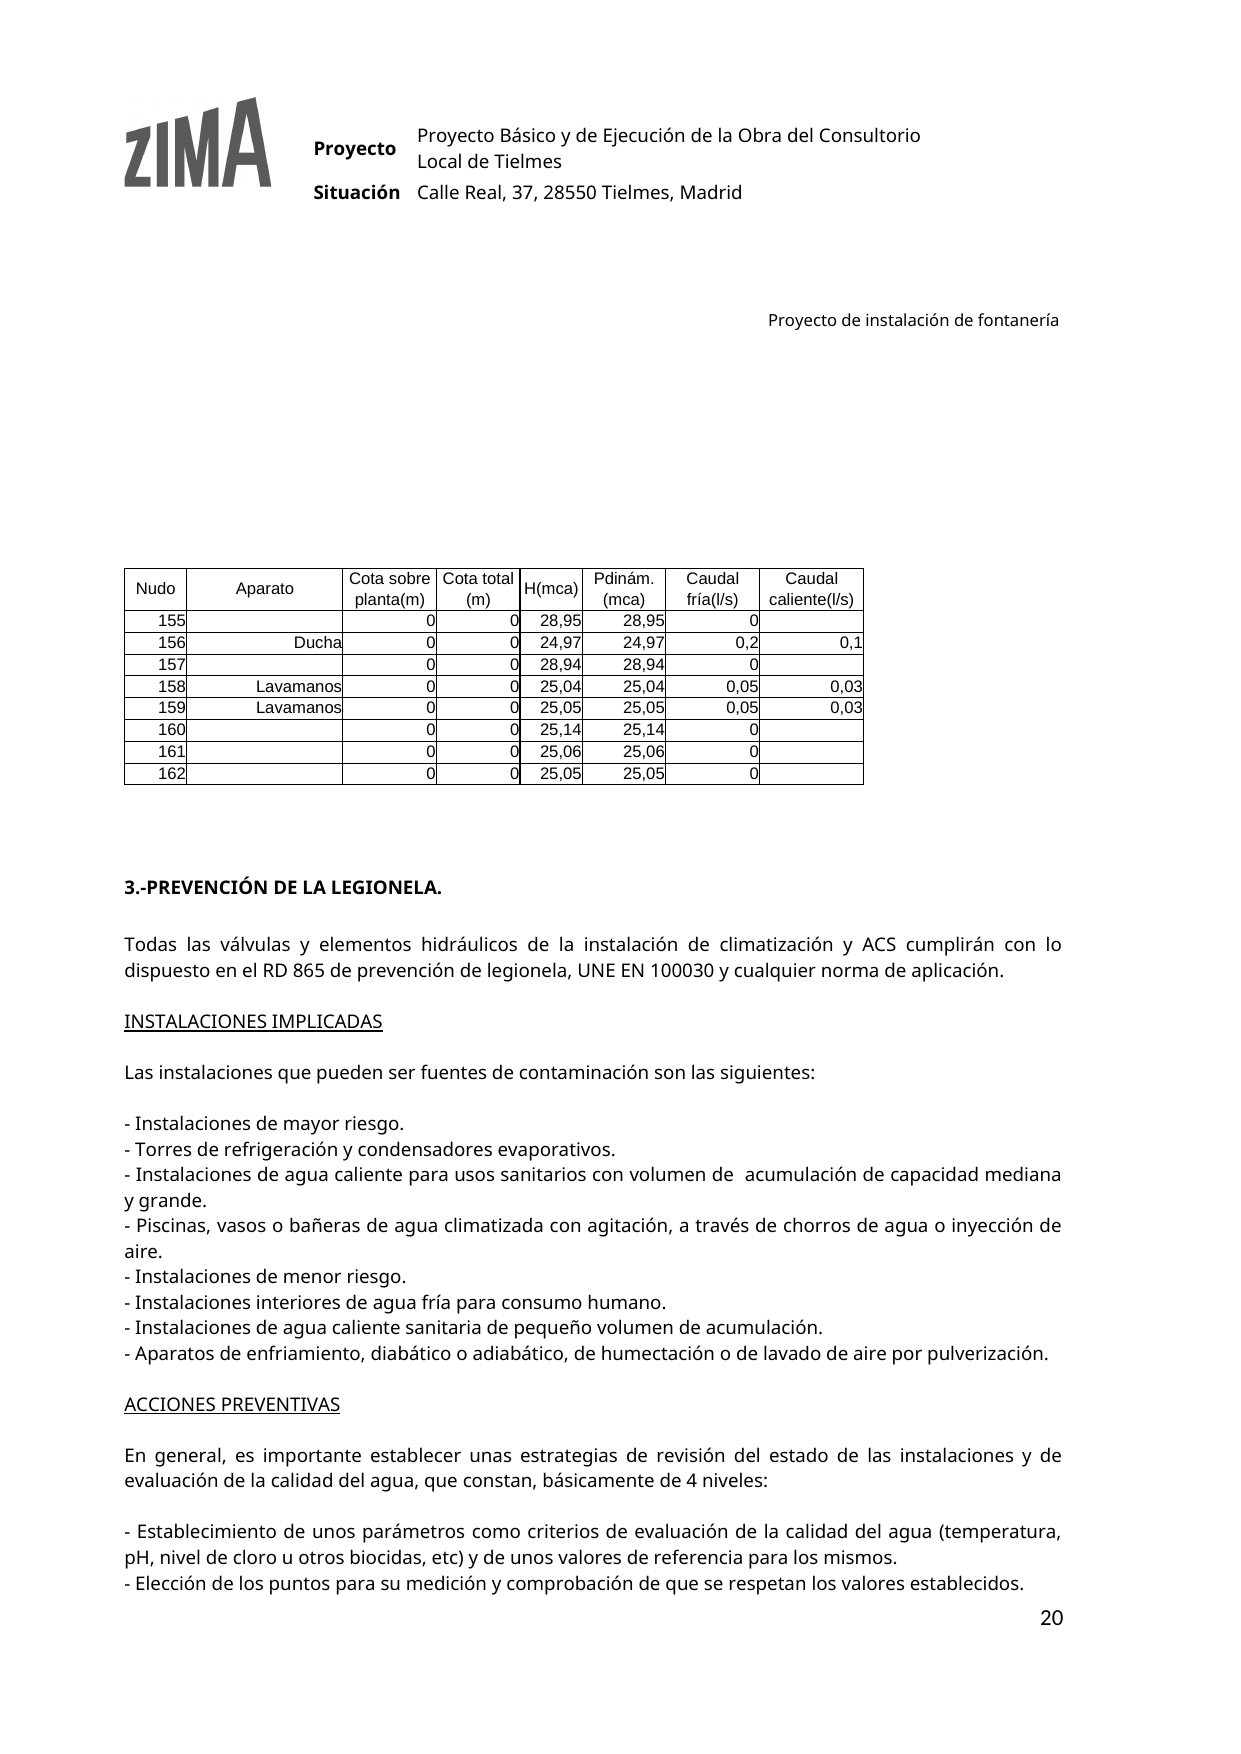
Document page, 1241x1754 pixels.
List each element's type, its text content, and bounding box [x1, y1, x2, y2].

text 3.-PREVENCIÓN DE LA LEGIONELA. [124, 874, 1063, 900]
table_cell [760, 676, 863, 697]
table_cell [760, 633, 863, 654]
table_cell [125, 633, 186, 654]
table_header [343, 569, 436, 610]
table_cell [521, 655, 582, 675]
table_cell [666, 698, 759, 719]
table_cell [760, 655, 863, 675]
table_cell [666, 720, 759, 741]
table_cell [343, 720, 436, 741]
text En general, es importante establecer unas estrategias de revisión del estado de las instalaciones y de evaluación de la calidad del agua, que constan, básicamente de 4 niveles: [124, 1442, 1063, 1493]
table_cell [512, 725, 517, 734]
text INSTALACIONES IMPLICADAS [124, 1008, 1063, 1034]
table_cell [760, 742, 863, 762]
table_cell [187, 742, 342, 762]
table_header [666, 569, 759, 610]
text - Establecimiento de unos parámetros como criterios de evaluación de la calidad del agua (temperatura, pH, nivel de cloro u otros biocidas, etc) y de unos valores de referencia para los mismos. [124, 1519, 1063, 1570]
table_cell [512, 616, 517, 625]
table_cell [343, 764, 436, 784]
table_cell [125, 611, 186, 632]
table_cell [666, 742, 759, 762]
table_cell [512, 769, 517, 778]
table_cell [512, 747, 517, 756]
text - Instalaciones de agua caliente sanitaria de pequeño volumen de acumulación. [124, 1314, 1063, 1340]
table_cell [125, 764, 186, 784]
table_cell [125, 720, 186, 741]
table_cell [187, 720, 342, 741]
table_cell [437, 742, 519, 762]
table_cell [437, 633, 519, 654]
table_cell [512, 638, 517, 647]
text - Instalaciones de agua caliente para usos sanitarios con volumen de acumulación de capacidad mediana y grande. [124, 1161, 1063, 1212]
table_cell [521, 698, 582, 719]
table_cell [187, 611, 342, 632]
picture [124, 97, 272, 189]
text - Instalaciones de menor riesgo. [124, 1263, 1063, 1289]
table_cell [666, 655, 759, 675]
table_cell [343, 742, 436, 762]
text - Instalaciones interiores de agua fría para consumo humano. [124, 1289, 1063, 1314]
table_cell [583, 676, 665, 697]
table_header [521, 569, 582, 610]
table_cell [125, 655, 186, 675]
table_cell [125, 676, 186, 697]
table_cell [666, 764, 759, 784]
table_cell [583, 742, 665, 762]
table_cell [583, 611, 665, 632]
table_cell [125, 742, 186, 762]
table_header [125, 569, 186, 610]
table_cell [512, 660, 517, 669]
text - Torres de refrigeración y condensadores evaporativos. [124, 1136, 1063, 1161]
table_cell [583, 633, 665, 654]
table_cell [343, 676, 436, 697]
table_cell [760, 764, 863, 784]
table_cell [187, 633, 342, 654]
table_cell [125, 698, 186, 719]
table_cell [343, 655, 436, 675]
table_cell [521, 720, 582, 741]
text Todas las válvulas y elementos hidráulicos de la instalación de climatización y ACS cumplirán con lo dispuesto en el RD 865 de prevención de legionela, UNE EN 100030 y cualquier norma de aplicación. [124, 932, 1063, 983]
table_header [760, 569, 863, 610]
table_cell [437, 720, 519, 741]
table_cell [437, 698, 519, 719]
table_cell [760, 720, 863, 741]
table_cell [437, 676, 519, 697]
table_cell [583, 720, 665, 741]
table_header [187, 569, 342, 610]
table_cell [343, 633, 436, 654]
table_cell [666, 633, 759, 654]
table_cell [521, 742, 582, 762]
text ACCIONES PREVENTIVAS [124, 1391, 1063, 1417]
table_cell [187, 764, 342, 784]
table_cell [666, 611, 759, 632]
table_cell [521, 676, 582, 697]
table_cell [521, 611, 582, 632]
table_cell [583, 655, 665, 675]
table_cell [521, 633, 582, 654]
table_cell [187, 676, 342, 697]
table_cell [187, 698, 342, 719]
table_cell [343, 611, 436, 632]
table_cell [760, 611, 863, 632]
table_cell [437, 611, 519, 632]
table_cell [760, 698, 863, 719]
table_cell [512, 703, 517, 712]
text Las instalaciones que pueden ser fuentes de contaminación son las siguientes: [124, 1059, 1063, 1085]
text - Aparatos de enfriamiento, diabático o adiabático, de humectación o de lavado de aire por pulverización. [124, 1340, 1063, 1366]
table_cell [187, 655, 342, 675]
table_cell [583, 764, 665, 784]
text - Instalaciones de mayor riesgo. [124, 1110, 1063, 1136]
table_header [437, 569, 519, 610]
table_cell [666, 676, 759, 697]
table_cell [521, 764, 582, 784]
text - Elección de los puntos para su medición y comprobación de que se respetan los valores establecidos. [124, 1570, 1063, 1595]
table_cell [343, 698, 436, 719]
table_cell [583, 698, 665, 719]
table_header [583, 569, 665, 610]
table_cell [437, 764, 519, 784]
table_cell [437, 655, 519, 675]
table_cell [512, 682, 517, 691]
text - Piscinas, vasos o bañeras de agua climatizada con agitación, a través de chorros de agua o inyección de aire. [124, 1212, 1063, 1263]
